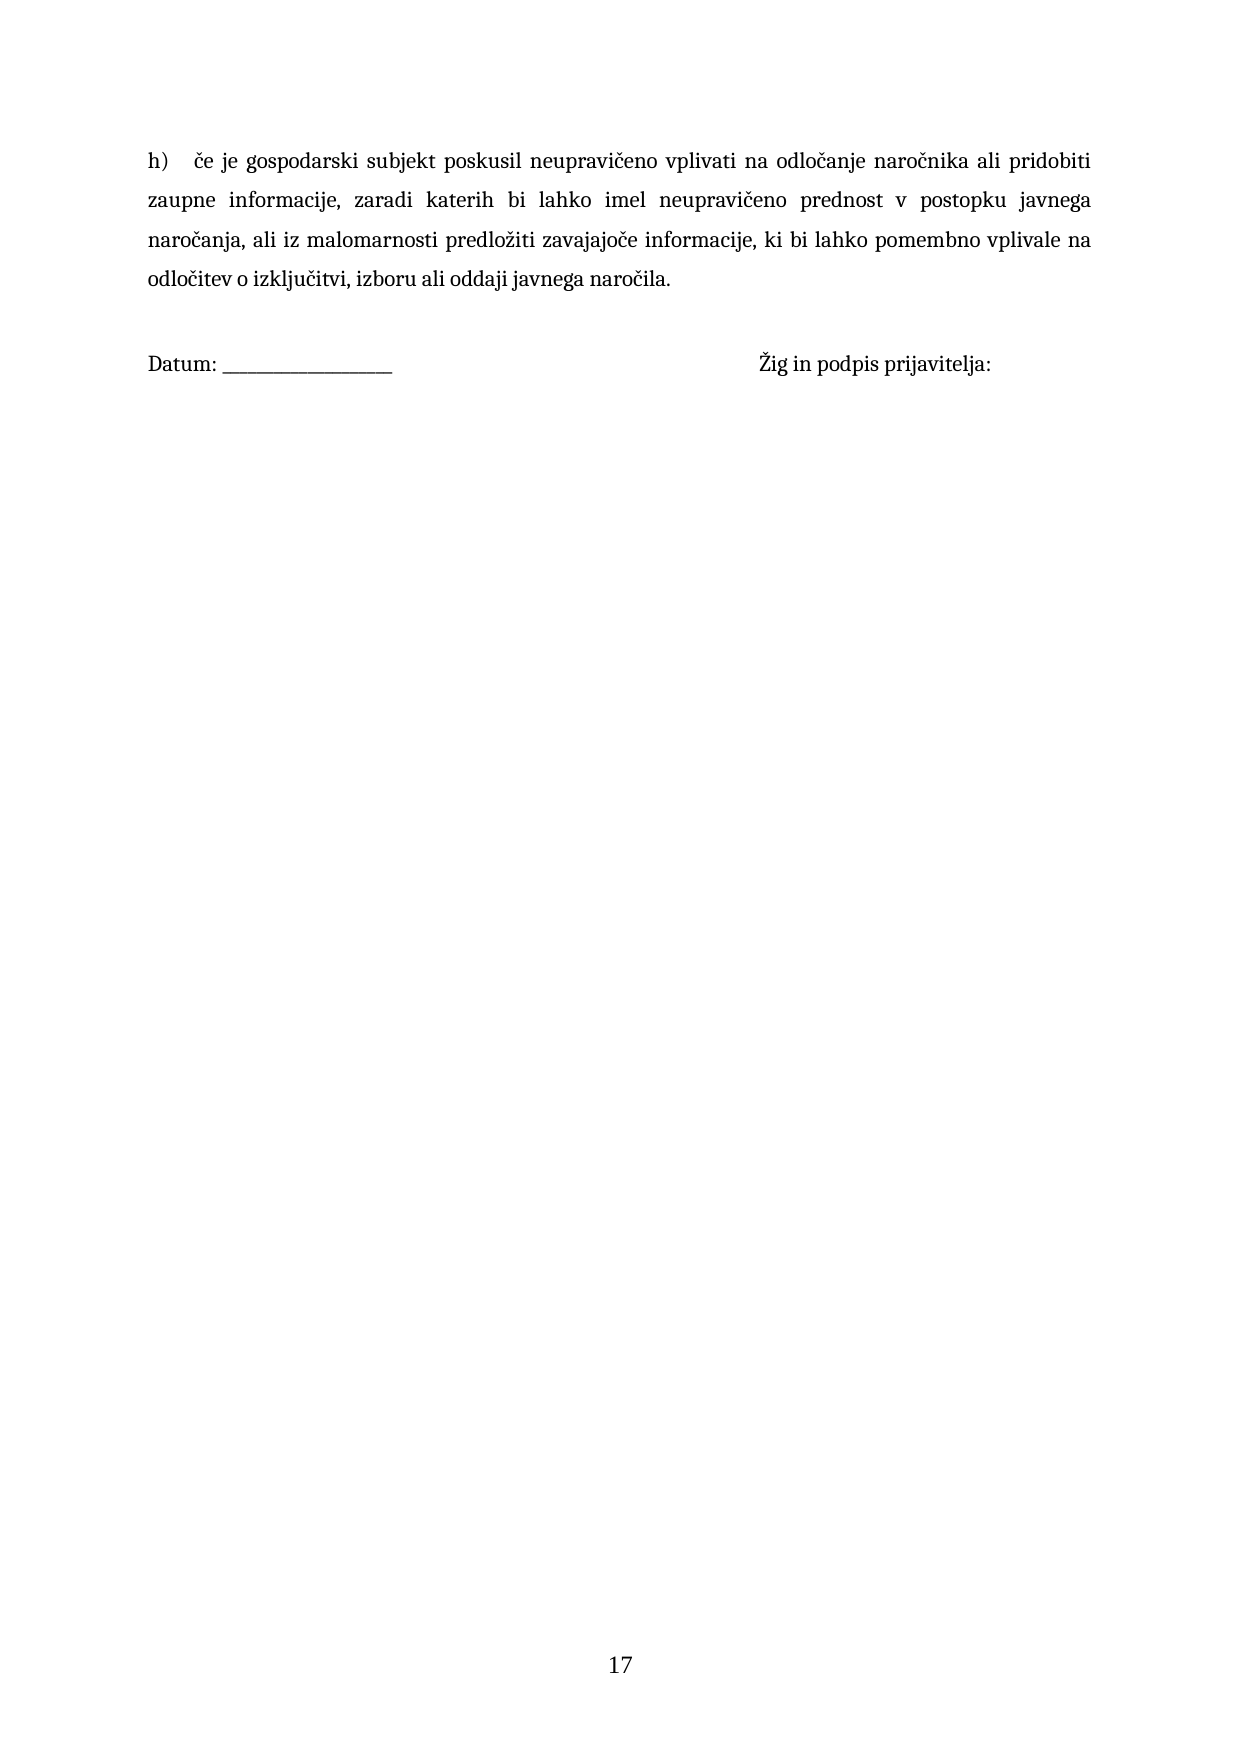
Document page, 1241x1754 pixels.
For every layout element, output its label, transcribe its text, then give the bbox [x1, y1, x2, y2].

text Datum: ____________________ Žig in podpis prijavitelja: [148, 351, 1093, 378]
text h) če je gospodarski subjekt poskusil neupravičeno vplivati na odločanje naročnika ali pridobiti zaupne informacije, zaradi katerih bi lahko imel neupravičeno prednost v postopku javnega naročanja, ali iz malomarnosti predložiti zavajajoče informacije, ki bi lahko pomembno vplivale na odločitev o izključitvi, izboru ali oddaji javnega naročila. [148, 148, 1093, 292]
